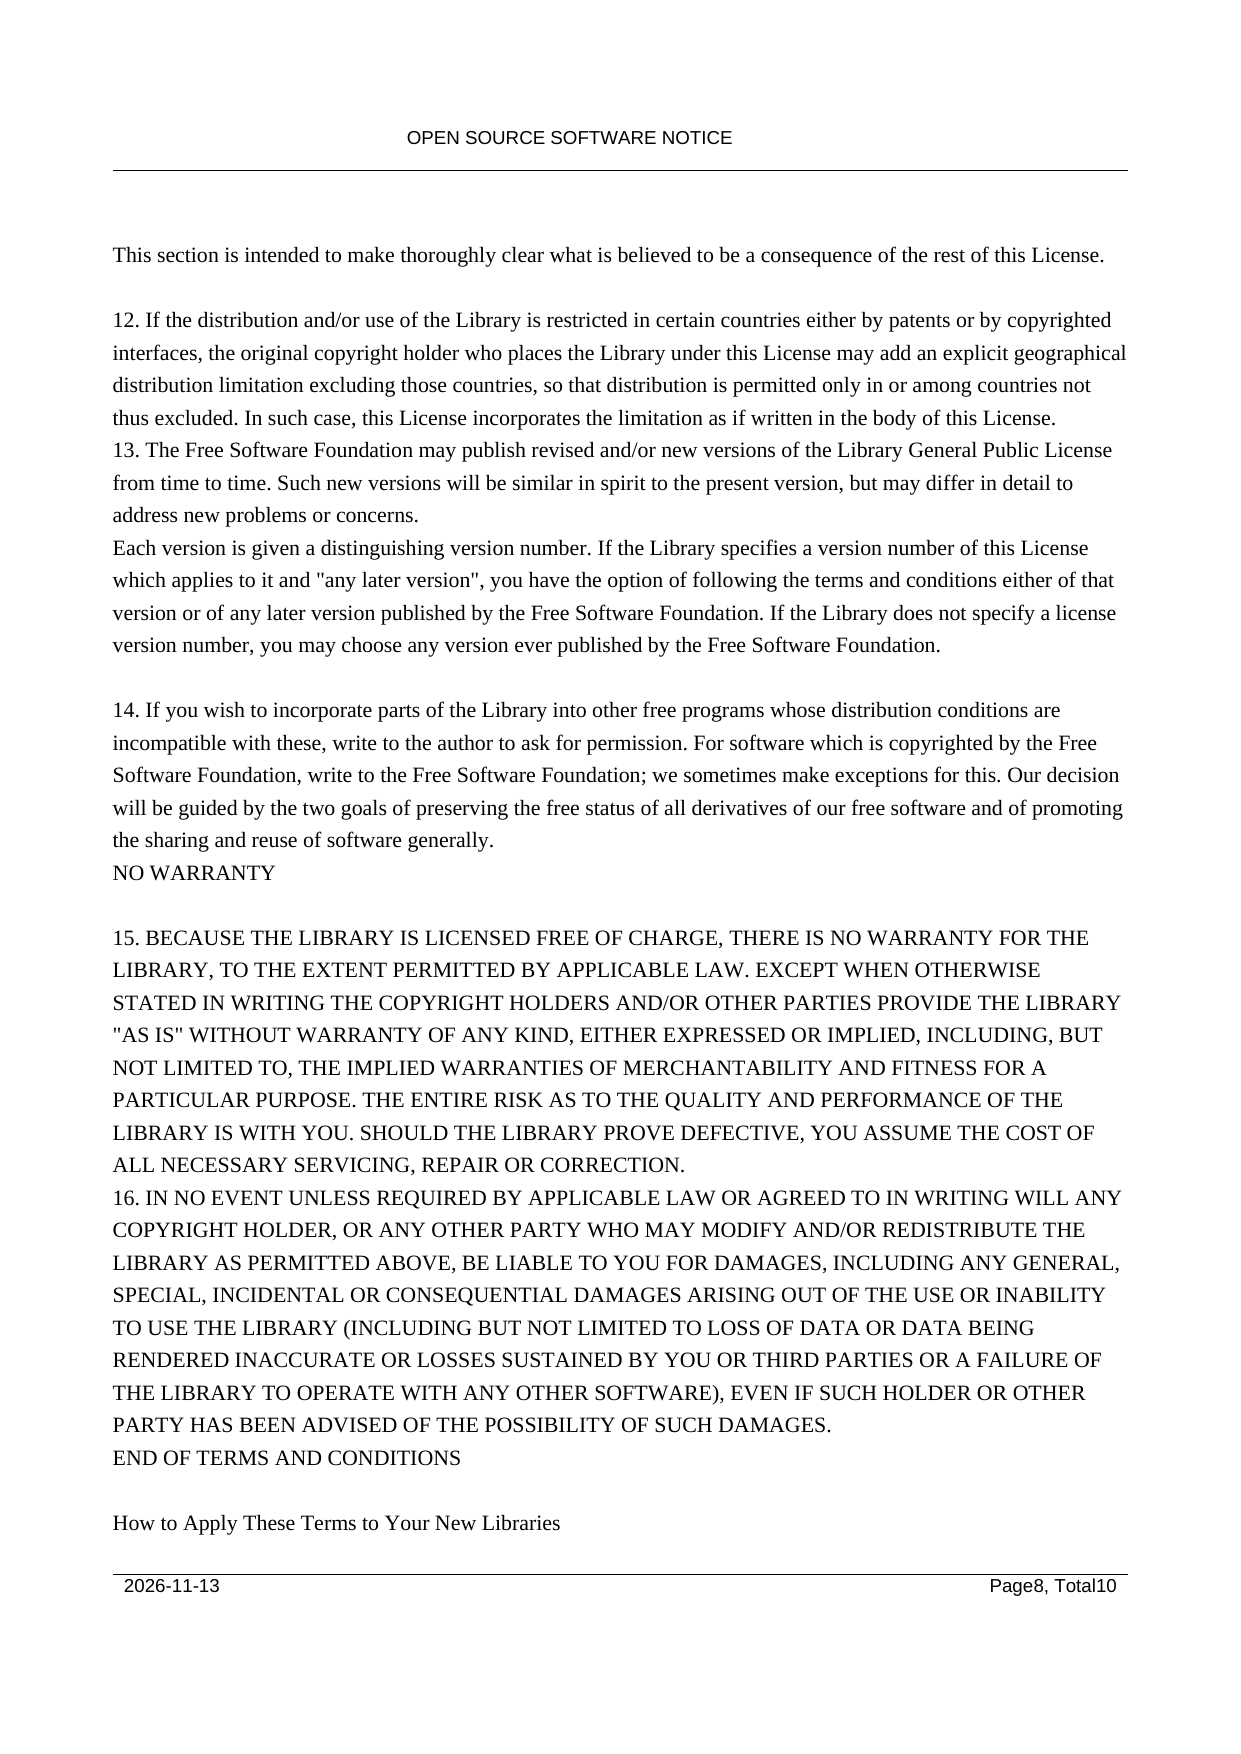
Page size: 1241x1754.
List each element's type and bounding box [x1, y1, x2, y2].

text [112, 206, 1128, 1539]
